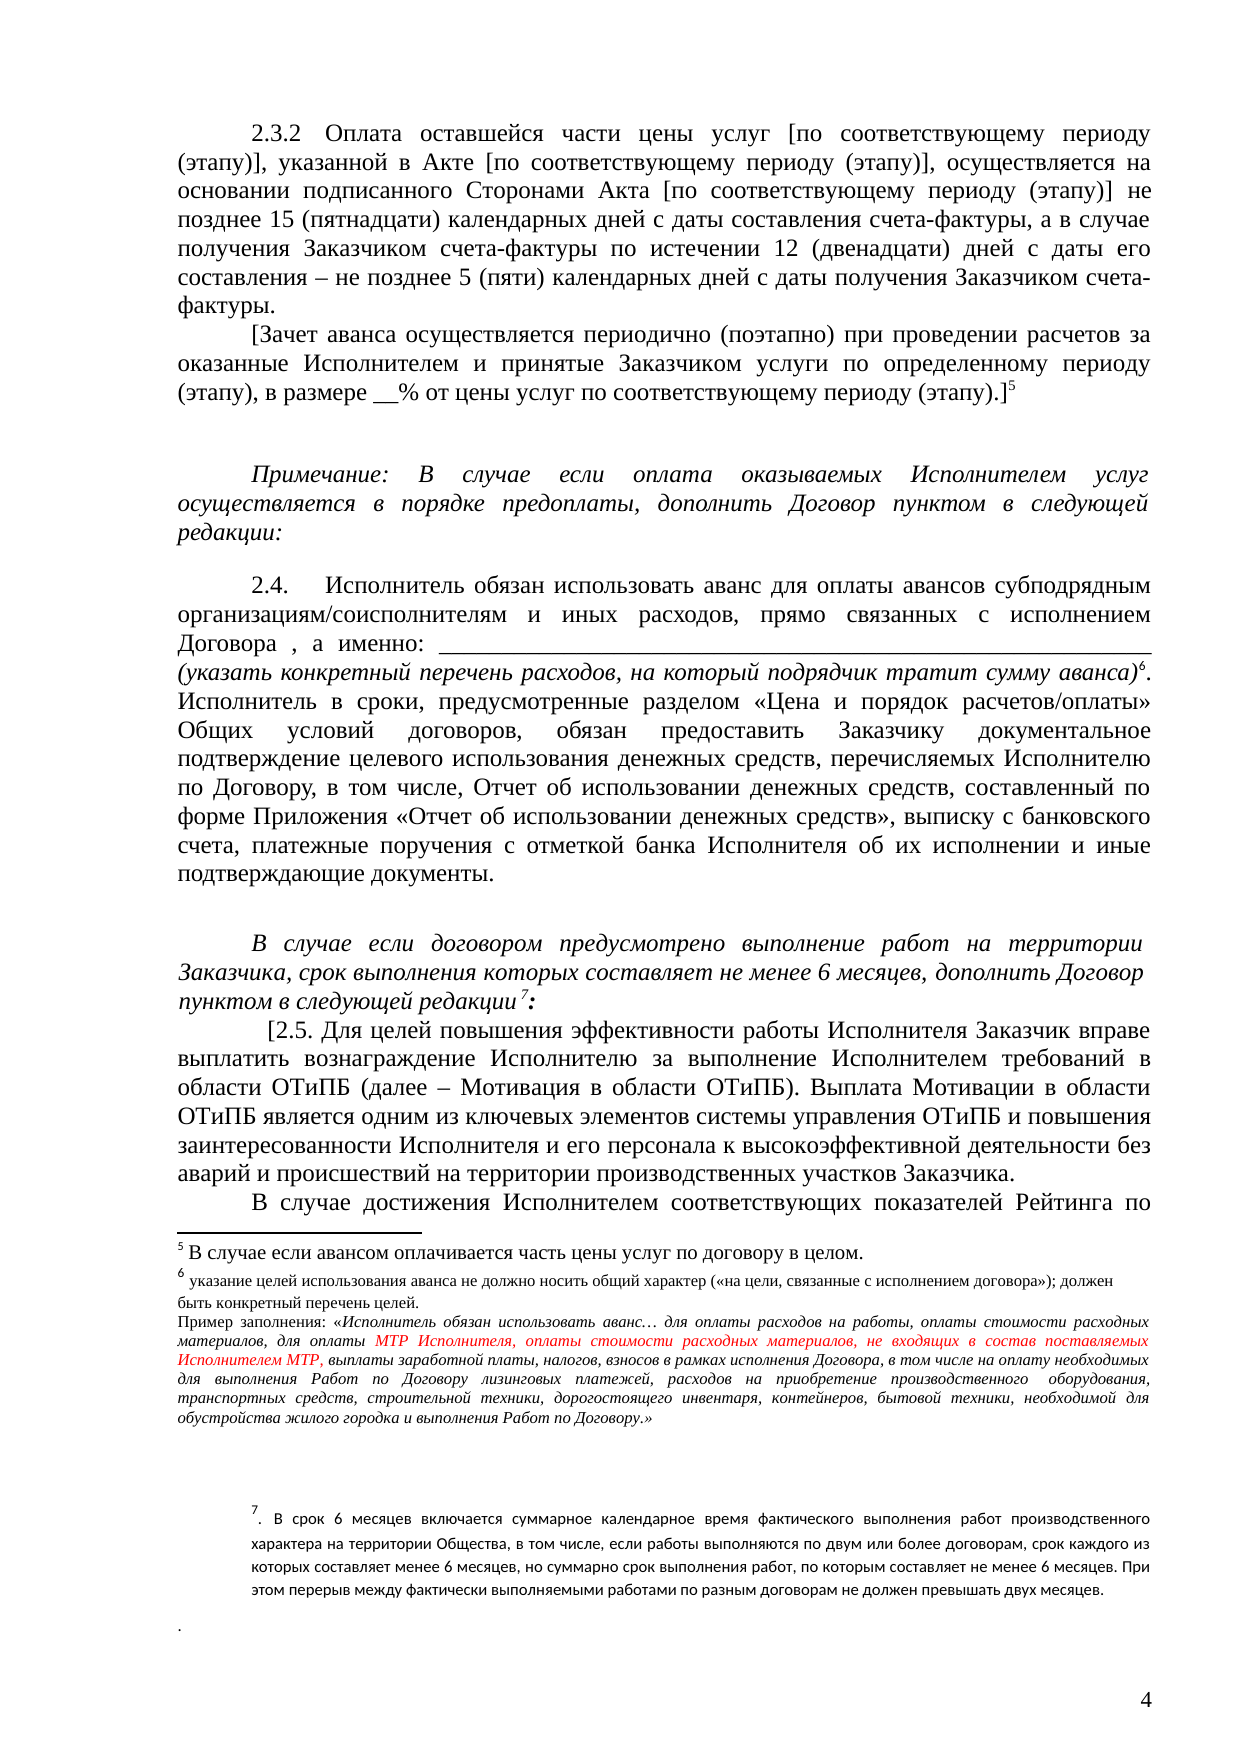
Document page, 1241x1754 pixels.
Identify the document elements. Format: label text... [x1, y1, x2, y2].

list Исполнитель обязан использовать аванс для оплаты авансов субподрядным организациям/соисполнителям и иных расходов, прямо связанных с исполнением Договора , а именно: _________________________________________________________ (указать конкретный перечень расходов, на который подрядчик тратит сумму аванса). Исполнитель в сроки, предусмотренные разделом «Цена и порядок расчетов/оплаты» Общих условий договоров, обязан предоставить Заказчику документальное подтверждение целевого использования денежных средств, перечисляемых Исполнителю по Договору, в том числе, Отчет об использовании денежных средств, составленный по форме Приложения «Отчет об использовании денежных средств», выписку с банковского счета, платежные поручения с отметкой банка Исполнителя об их исполнении и иные подтверждающие документы. [177, 571, 1152, 887]
list Оплата оставшейся части цены услуг [по соответствующему периоду (этапу)], указанной в Акте [по соответствующему периоду (этапу)], осуществляется на основании подписанного Сторонами Акта [по соответствующему периоду (этапу)] не позднее 15 (пятнадцати) календарных дней с даты составления счета-фактуры, а в случае получения Заказчиком счета-фактуры по истечении 12 (двенадцати) дней с даты его составления – не позднее 5 (пяти) календарных дней с даты получения Заказчиком счета-фактуры. [177, 118, 1152, 319]
text В случае если договором предусмотрено выполнение работ на территории Заказчика, срок выполнения которых составляет не менее 6 месяцев, дополнить Договор пунктом в следующей редакции : [178, 928, 1146, 1015]
text В случае достижения Исполнителем соответствующих показателей Рейтинга по ОТиПБ Подрядчиков в соответствии с разделом 7 Стандарта Заказчика «Управление подрядными организациями в области промышленной безопасности и охраны труда» (с учетом возможных последующих изменений либо принятия стандарта в новой редакции) (далее – Стандарт), Заказчик выплачивает Исполнителю Мотивацию в области ОТиПБ в размере и на условиях, установленных в разделе 7 Стандарта. [177, 1187, 1152, 1216]
text Примечание: В случае если оплата оказываемых Исполнителем услуг осуществляется в порядке предоплаты, дополнить Договор пунктом в следующей редакции: [177, 459, 1152, 546]
text [2.5. Для целей повышения эффективности работы Исполнителя Заказчик вправе выплатить вознаграждение Исполнителю за выполнение Исполнителем требований в области ОТиПБ (далее – Мотивация в области ОТиПБ). Выплата Мотивации в области ОТиПБ является одним из ключевых элементов системы управления ОТиПБ и повышения заинтересованности Исполнителя и его персонала к высокоэффективной деятельности без аварий и происшествий на территории производственных участков Заказчика. [177, 1015, 1152, 1187]
text [Зачет аванса осуществляется периодично (поэтапно) при проведении расчетов за оказанные Исполнителем и принятые Заказчиком услуги по определенному периоду (этапу), в размере __% от цены услуг по соответствующему периоду (этапу).] [177, 319, 1152, 406]
